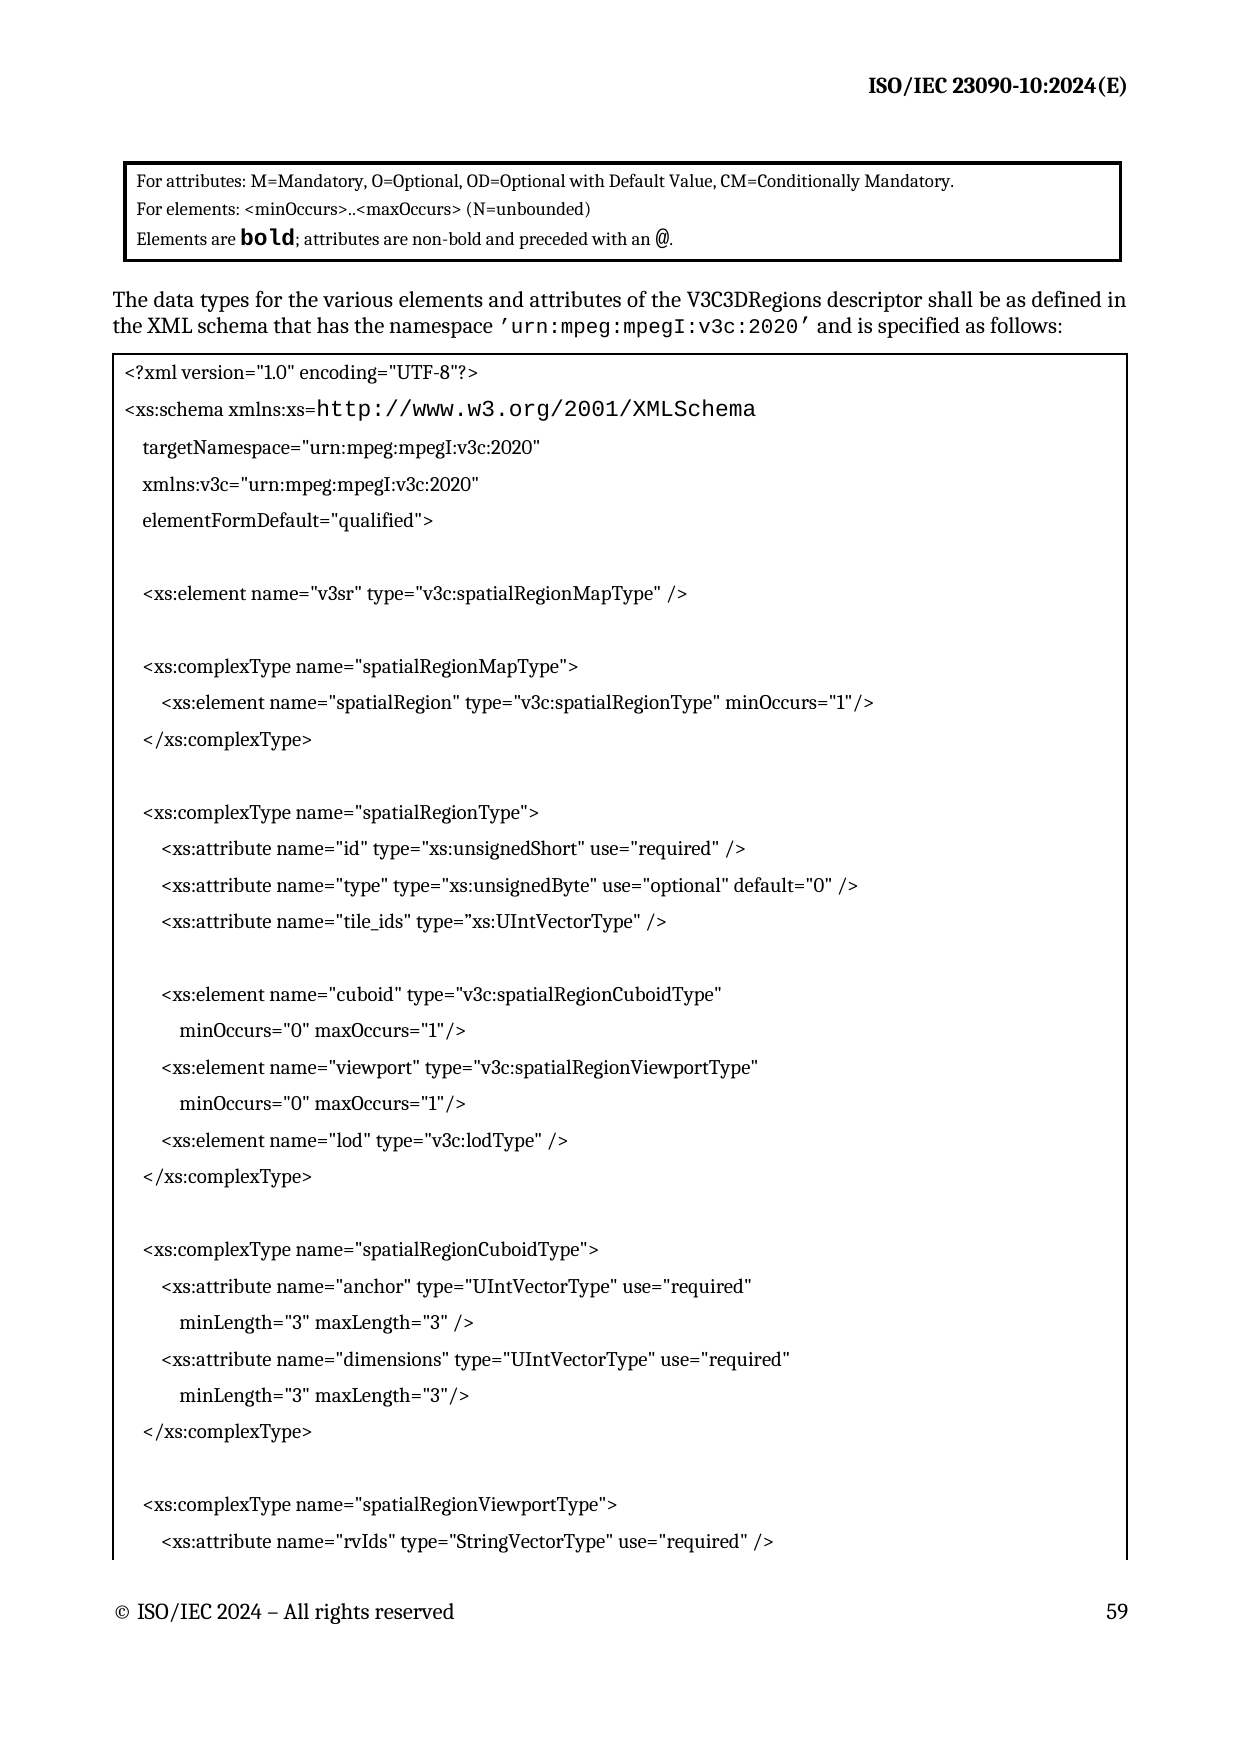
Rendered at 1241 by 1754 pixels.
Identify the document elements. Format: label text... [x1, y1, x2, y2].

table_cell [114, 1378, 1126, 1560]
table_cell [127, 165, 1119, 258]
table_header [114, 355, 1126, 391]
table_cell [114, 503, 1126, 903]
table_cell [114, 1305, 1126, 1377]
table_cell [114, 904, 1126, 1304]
text The data types for the various elements and attributes of the V3C3DRegions descriptor shall be as defined in the XML schema that has the namespace ’urn:mpeg:mpegI:v3c:2020’ and is specified as follows: [112, 287, 1128, 341]
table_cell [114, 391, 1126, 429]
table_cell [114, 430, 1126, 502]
